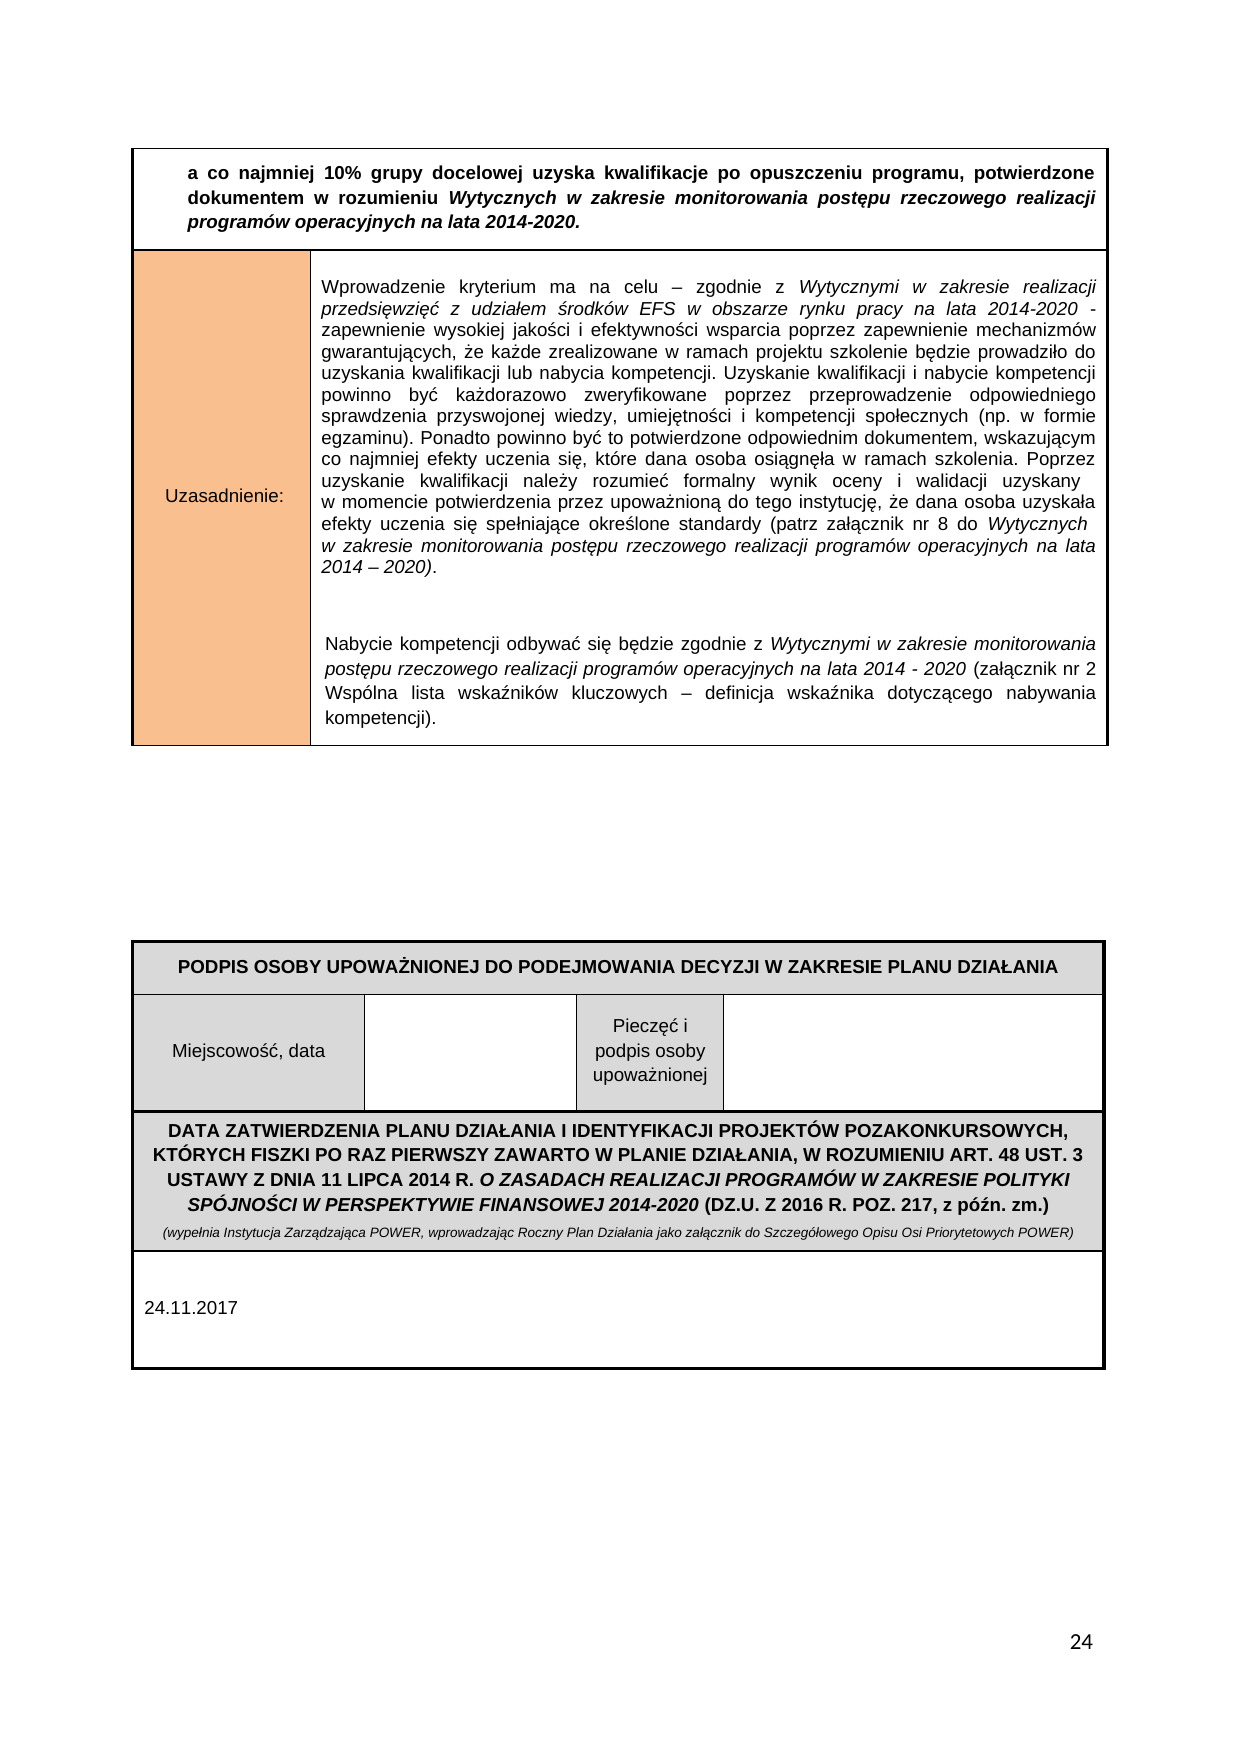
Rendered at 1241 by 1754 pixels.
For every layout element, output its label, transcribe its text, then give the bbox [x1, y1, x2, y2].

table_cell [724, 995, 1102, 1110]
table_cell Miejscowość, data [134, 995, 364, 1110]
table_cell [134, 149, 1106, 249]
table_cell DATA ZATWIERDZENIA PLANU DZIAŁANIA I IDENTYFIKACJI PROJEKTÓW POZAKONKURSOWYCH, KTÓRYCH FISZKI PO RAZ PIERWSZY ZAWARTO W PLANIE DZIAŁANIA, W ROZUMIENIU ART. 48 UST. 3 USTAWY Z DNIA 11 LIPCA 2014 R. O ZASADACH REALIZACJI PROGRAMÓW W ZAKRESIE POLITYKI SPÓJNOŚCI W PERSPEKTYWIE FINANSOWEJ 2014-2020 (DZ.U. Z 2016 R. POZ. 217, z późn. zm.) (wypełnia Instytucja Zarządzająca POWER, wprowadzając Roczny Plan Działania jako załącznik do Szczegółowego Opisu Osi Priorytetowych POWER) [134, 1113, 1102, 1250]
table_header PODPIS OSOBY UPOWAŻNIONEJ DO PODEJMOWANIA DECYZJI W ZAKRESIE PLANU DZIAŁANIA [134, 943, 1102, 994]
table_cell Wprowadzenie kryterium ma na celu – zgodnie z Wytycznymi w zakresie realizacji przedsięwzięć z udziałem środków EFS w obszarze rynku pracy na lata 2014-2020 - zapewnienie wysokiej jakości i efektywności wsparcia poprzez zapewnienie mechanizmów gwarantujących, że każde zrealizowane w ramach projektu szkolenie będzie prowadziło do uzyskania kwalifikacji lub nabycia kompetencji. Uzyskanie kwalifikacji i nabycie kompetencji powinno być każdorazowo zweryfikowane poprzez przeprowadzenie odpowiedniego sprawdzenia przyswojonej wiedzy, umiejętności i kompetencji społecznych (np. w formie egzaminu). Ponadto powinno być to potwierdzone odpowiednim dokumentem, wskazującym co najmniej efekty uczenia się, które dana osoba osiągnęła w ramach szkolenia. Poprzez uzyskanie kwalifikacji należy rozumieć formalny wynik oceny i walidacji uzyskany w momencie potwierdzenia przez upoważnioną do tego instytucję, że dana osoba uzyskała efekty uczenia się spełniające określone standardy (patrz załącznik nr 8 do Wytycznych w zakresie monitorowania postępu rzeczowego realizacji programów operacyjnych na lata 2014 – 2020). Nabycie kompetencji odbywać się będzie zgodnie z Wytycznymi w zakresie monitorowania postępu rzeczowego realizacji programów operacyjnych na lata 2014 - 2020 (załącznik nr 2 Wspólna lista wskaźników kluczowych – definicja wskaźnika dotyczącego nabywania kompetencji). [311, 251, 1106, 745]
table_cell Pieczęć i podpis osoby upoważnionej [577, 995, 723, 1110]
table_cell 24.11.2017 [134, 1252, 1102, 1367]
table_cell [365, 995, 576, 1110]
table_cell Uzasadnienie: [134, 251, 310, 745]
